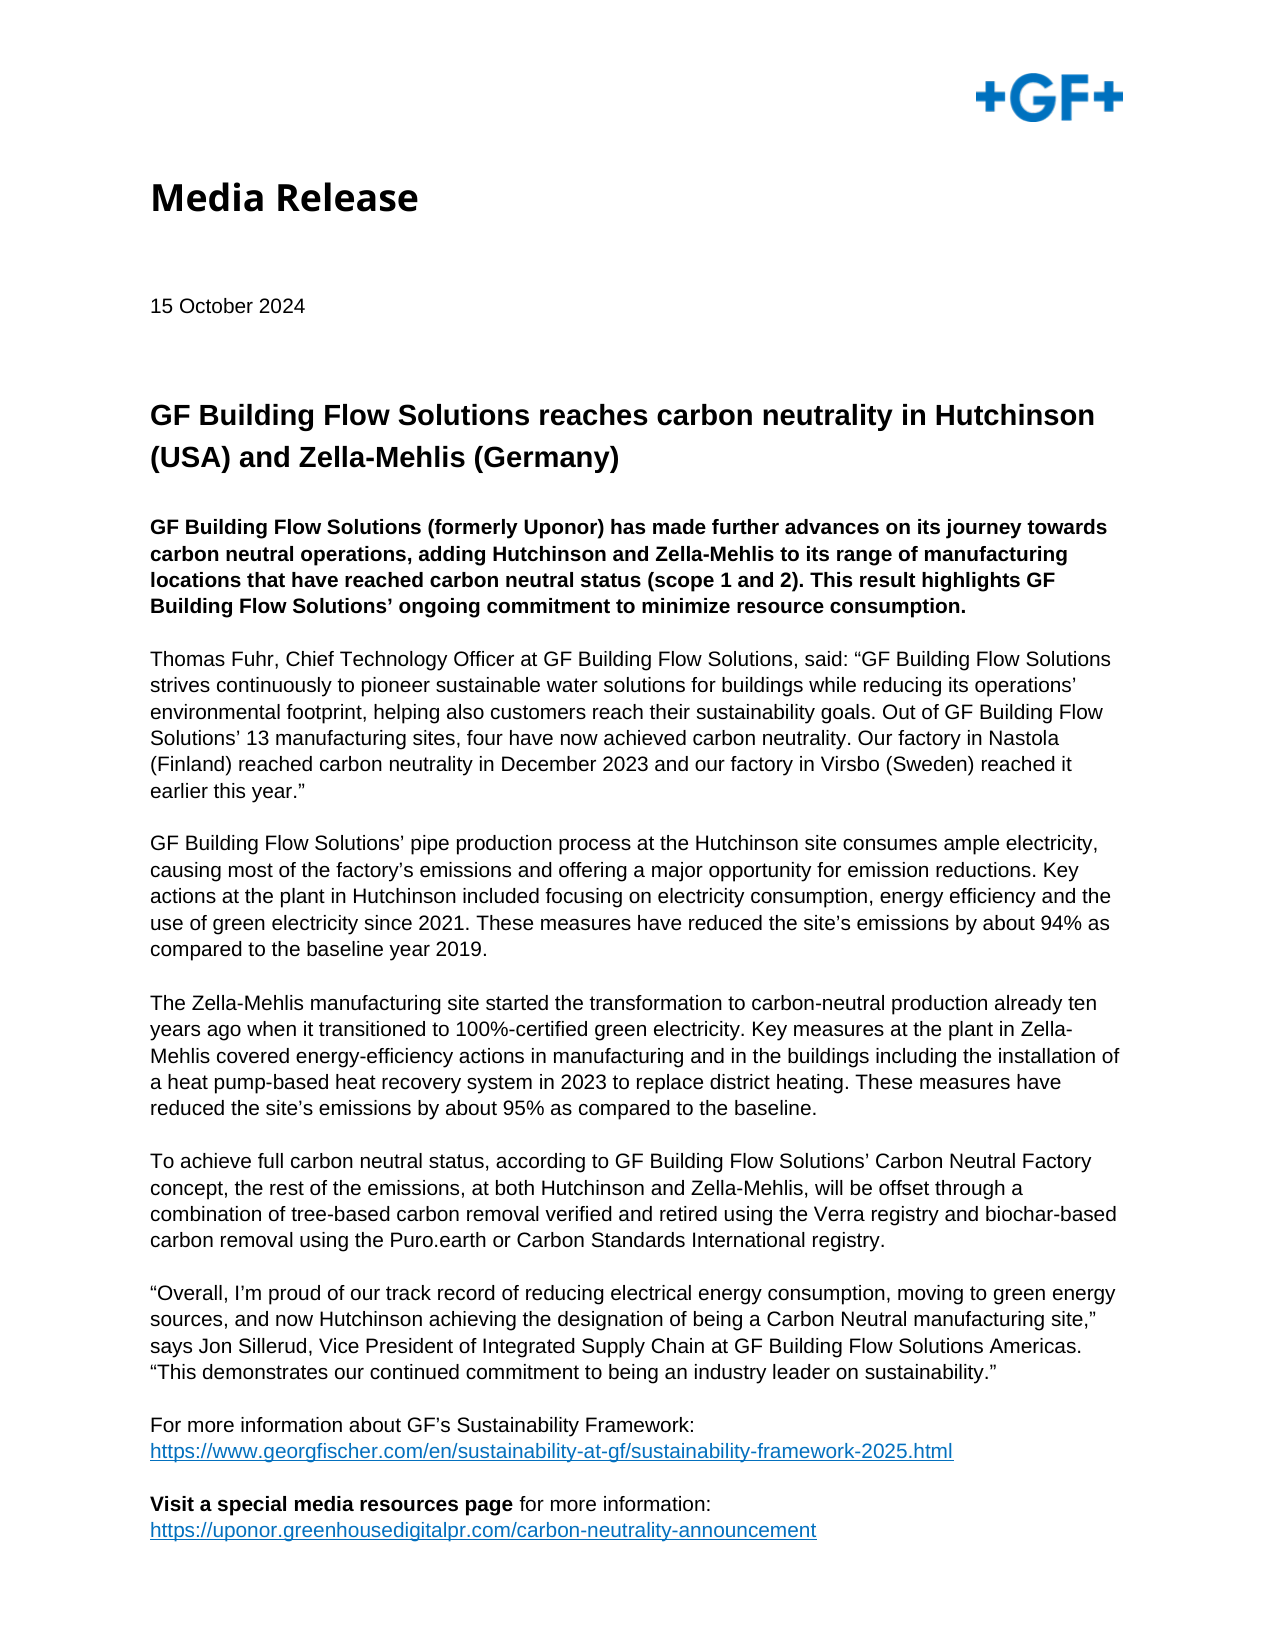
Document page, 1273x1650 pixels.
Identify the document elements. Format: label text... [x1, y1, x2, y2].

text Thomas Fuhr, Chief Technology Officer at GF Building Flow Solutions, said: “GF Building Flow Solutions strives continuously to pioneer sustainable water solutions for buildings while reducing its operations’ environmental footprint, helping also customers reach their sustainability goals. Out of GF Building Flow Solutions’ 13 manufacturing sites, four have now achieved carbon neutrality. Our factory in Nastola (Finland) reached carbon neutrality in December 2023 and our factory in Virsbo (Sweden) reached it earlier this year.” [150, 647, 1123, 802]
text GF Building Flow Solutions reaches carbon neutrality in Hutchinson (USA) and Zella-Mehlis (Germany) [150, 390, 1123, 473]
text “Overall, I’m proud of our track record of reducing electrical energy consumption, moving to green energy sources, and now Hutchinson achieving the designation of being a Carbon Neutral manufacturing site,” says Jon Sillerud, Vice President of Integrated Supply Chain at GF Building Flow Solutions Americas. “This demonstrates our continued commitment to being an industry leader on sustainability.” [150, 1281, 1123, 1384]
text To achieve full carbon neutral status, according to GF Building Flow Solutions’ Carbon Neutral Factory concept, the rest of the emissions, at both Hutchinson and Zella-Mehlis, will be offset through a combination of tree-based carbon removal verified and retired using the Verra registry and biochar-based carbon removal using the Puro.earth or Carbon Standards International registry. [150, 1149, 1123, 1252]
text 15 October 2024 [150, 294, 1123, 318]
text Visit a special media resources page for more information: https://uponor.greenhousedigitalpr.com/carbon-neutrality-announcement [150, 1492, 1123, 1542]
text The Zella-Mehlis manufacturing site started the transformation to carbon-neutral production already ten years ago when it transitioned to 100%-certified green electricity. Key measures at the plant in Zella-Mehlis covered energy-efficiency actions in manufacturing and in the buildings including the installation of a heat pump-based heat recovery system in 2023 to replace district heating. These measures have reduced the site’s emissions by about 95% as compared to the baseline. [150, 991, 1123, 1120]
text GF Building Flow Solutions’ pipe production process at the Hutchinson site consumes ample electricity, causing most of the factory’s emissions and offering a major opportunity for emission reductions. Key actions at the plant in Hutchinson included focusing on electricity consumption, energy efficiency and the use of green electricity since 2021. These measures have reduced the site’s emissions by about 94% as compared to the baseline year 2019. [150, 831, 1123, 988]
text GF Building Flow Solutions (formerly Uponor) has made further advances on its journey towards carbon neutral operations, adding Hutchinson and Zella-Mehlis to its range of manufacturing locations that have reached carbon neutral status (scope 1 and 2). This result highlights GF Building Flow Solutions’ ongoing commitment to minimize resource consumption. [150, 515, 1123, 618]
text For more information about GF’s Sustainability Framework: https://www.georgfischer.com/en/sustainability-at-gf/sustainability-framework-2025.html [150, 1412, 1123, 1463]
text Media Release [150, 171, 1123, 222]
picture [976, 73, 1123, 122]
